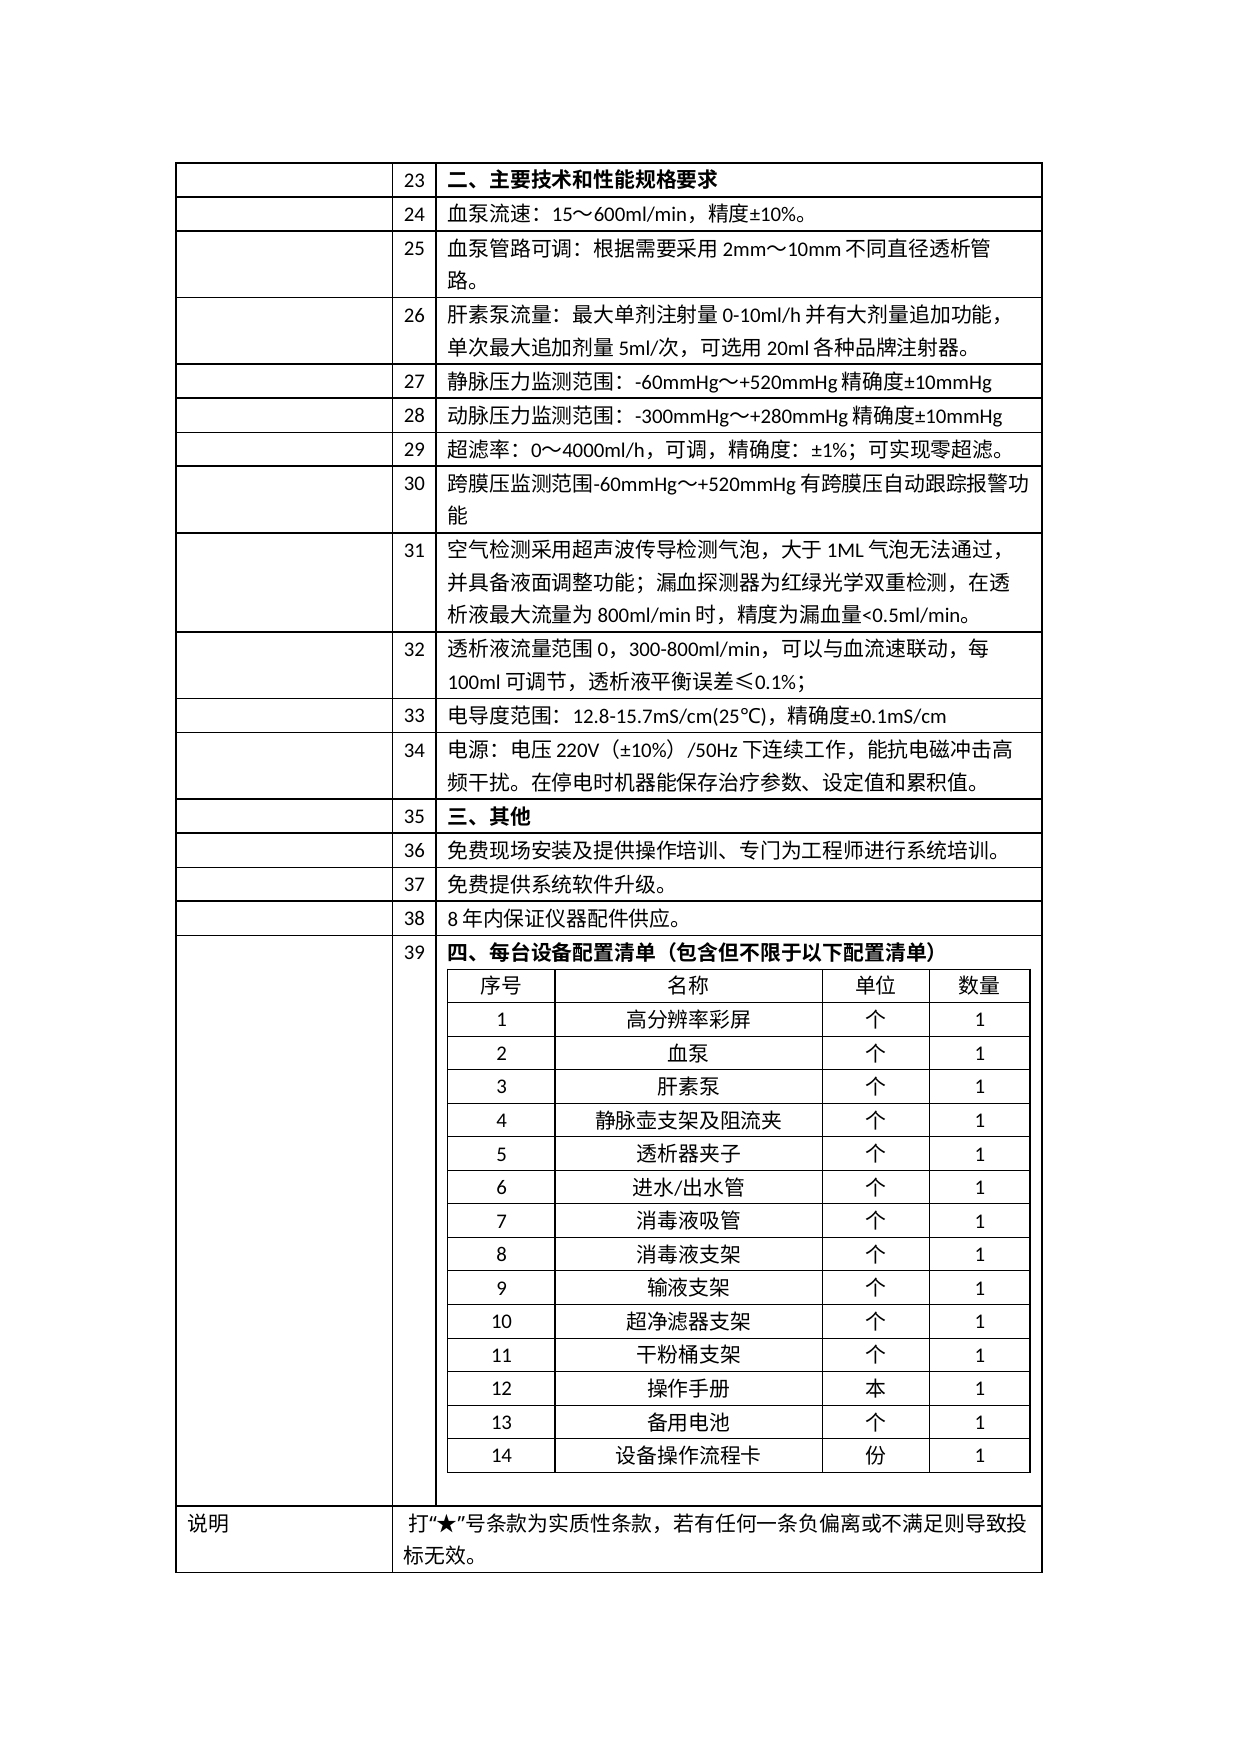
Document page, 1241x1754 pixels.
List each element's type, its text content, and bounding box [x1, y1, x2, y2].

table_cell 免费提供系统软件升级。 [437, 868, 1041, 900]
table_cell 37 [393, 868, 435, 900]
table_cell [177, 399, 392, 431]
table_cell 8年内保证仪器配件供应。 [437, 902, 1041, 934]
table_cell 静脉压力监测范围：-60mmHg～+520mmHg精确度±10mmHg [437, 365, 1041, 397]
table_cell [177, 198, 392, 230]
table_cell [177, 164, 392, 196]
table_cell 30 [393, 467, 435, 532]
table_cell 血泵流速：15～600ml/min，精度±10%。 [437, 198, 1041, 230]
table_cell 32 [393, 633, 435, 698]
table_cell 动脉压力监测范围：-300mmHg～+280mmHg精确度±10mmHg [437, 399, 1041, 431]
table_cell [177, 936, 392, 1505]
table_cell 三、其他 [437, 800, 1041, 832]
table_cell 31 [393, 534, 435, 631]
table_cell [177, 232, 392, 297]
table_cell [393, 1507, 1041, 1572]
table_cell [177, 800, 392, 832]
table_cell 26 [393, 298, 435, 363]
table_cell 33 [393, 699, 435, 732]
table_cell 电导度范围：12.8-15.7mS/cm(25℃)，精确度±0.1mS/cm [437, 699, 1041, 732]
table_cell 27 [393, 365, 435, 397]
table_cell 跨膜压监测范围-60mmHg～+520mmHg有跨膜压自动跟踪报警功能 [437, 467, 1041, 532]
table_cell 35 [393, 800, 435, 832]
table_cell [177, 699, 392, 732]
table_cell 血泵管路可调：根据需要采用2mm～10mm不同直径透析管路。 [437, 232, 1041, 297]
table_cell 透析液流量范围0，300-800ml/min，可以与血流速联动，每100ml可调节，透析液平衡误差≤0.1%； [437, 633, 1041, 698]
table_cell [177, 902, 392, 934]
table_cell [177, 365, 392, 397]
table_cell 24 [393, 198, 435, 230]
table_cell [177, 633, 392, 698]
table_cell [177, 534, 392, 631]
table_cell [177, 834, 392, 866]
table_cell 34 [393, 733, 435, 798]
table_cell 38 [393, 902, 435, 934]
table_cell 说明 [177, 1507, 392, 1572]
table_cell 28 [393, 399, 435, 431]
table_cell 二、主要技术和性能规格要求 [437, 164, 1041, 196]
table_cell [177, 868, 392, 900]
table_cell 电源：电压220V（±10%）/50Hz下连续工作，能抗电磁冲击高频干扰。在停电时机器能保存治疗参数、设定值和累积值。 [437, 733, 1041, 798]
table_cell 肝素泵流量：最大单剂注射量0-10ml/h并有大剂量追加功能，单次最大追加剂量5ml/次，可选用20ml各种品牌注射器。 [437, 298, 1041, 363]
table_cell [177, 433, 392, 465]
table_cell 39 [393, 936, 435, 1505]
table_cell 空气检测采用超声波传导检测气泡，大于1ML气泡无法通过，并具备液面调整功能；漏血探测器为红绿光学双重检测，在透析液最大流量为800ml/min时，精度为漏血量<0.5ml/min。 [437, 534, 1041, 631]
table_cell 36 [393, 834, 435, 866]
table_cell 29 [393, 433, 435, 465]
table_cell [177, 298, 392, 363]
table_cell 25 [393, 232, 435, 297]
table_cell 免费现场安装及提供操作培训、专门为工程师进行系统培训。 [437, 834, 1041, 866]
table_cell 四、每台设备配置清单（包含但不限于以下配置清单） [437, 936, 1041, 1505]
table_cell 23 [393, 164, 435, 196]
table_cell [177, 733, 392, 798]
table_cell [177, 467, 392, 532]
table_cell 超滤率：0～4000ml/h，可调，精确度：±1%；可实现零超滤。 [437, 433, 1041, 465]
